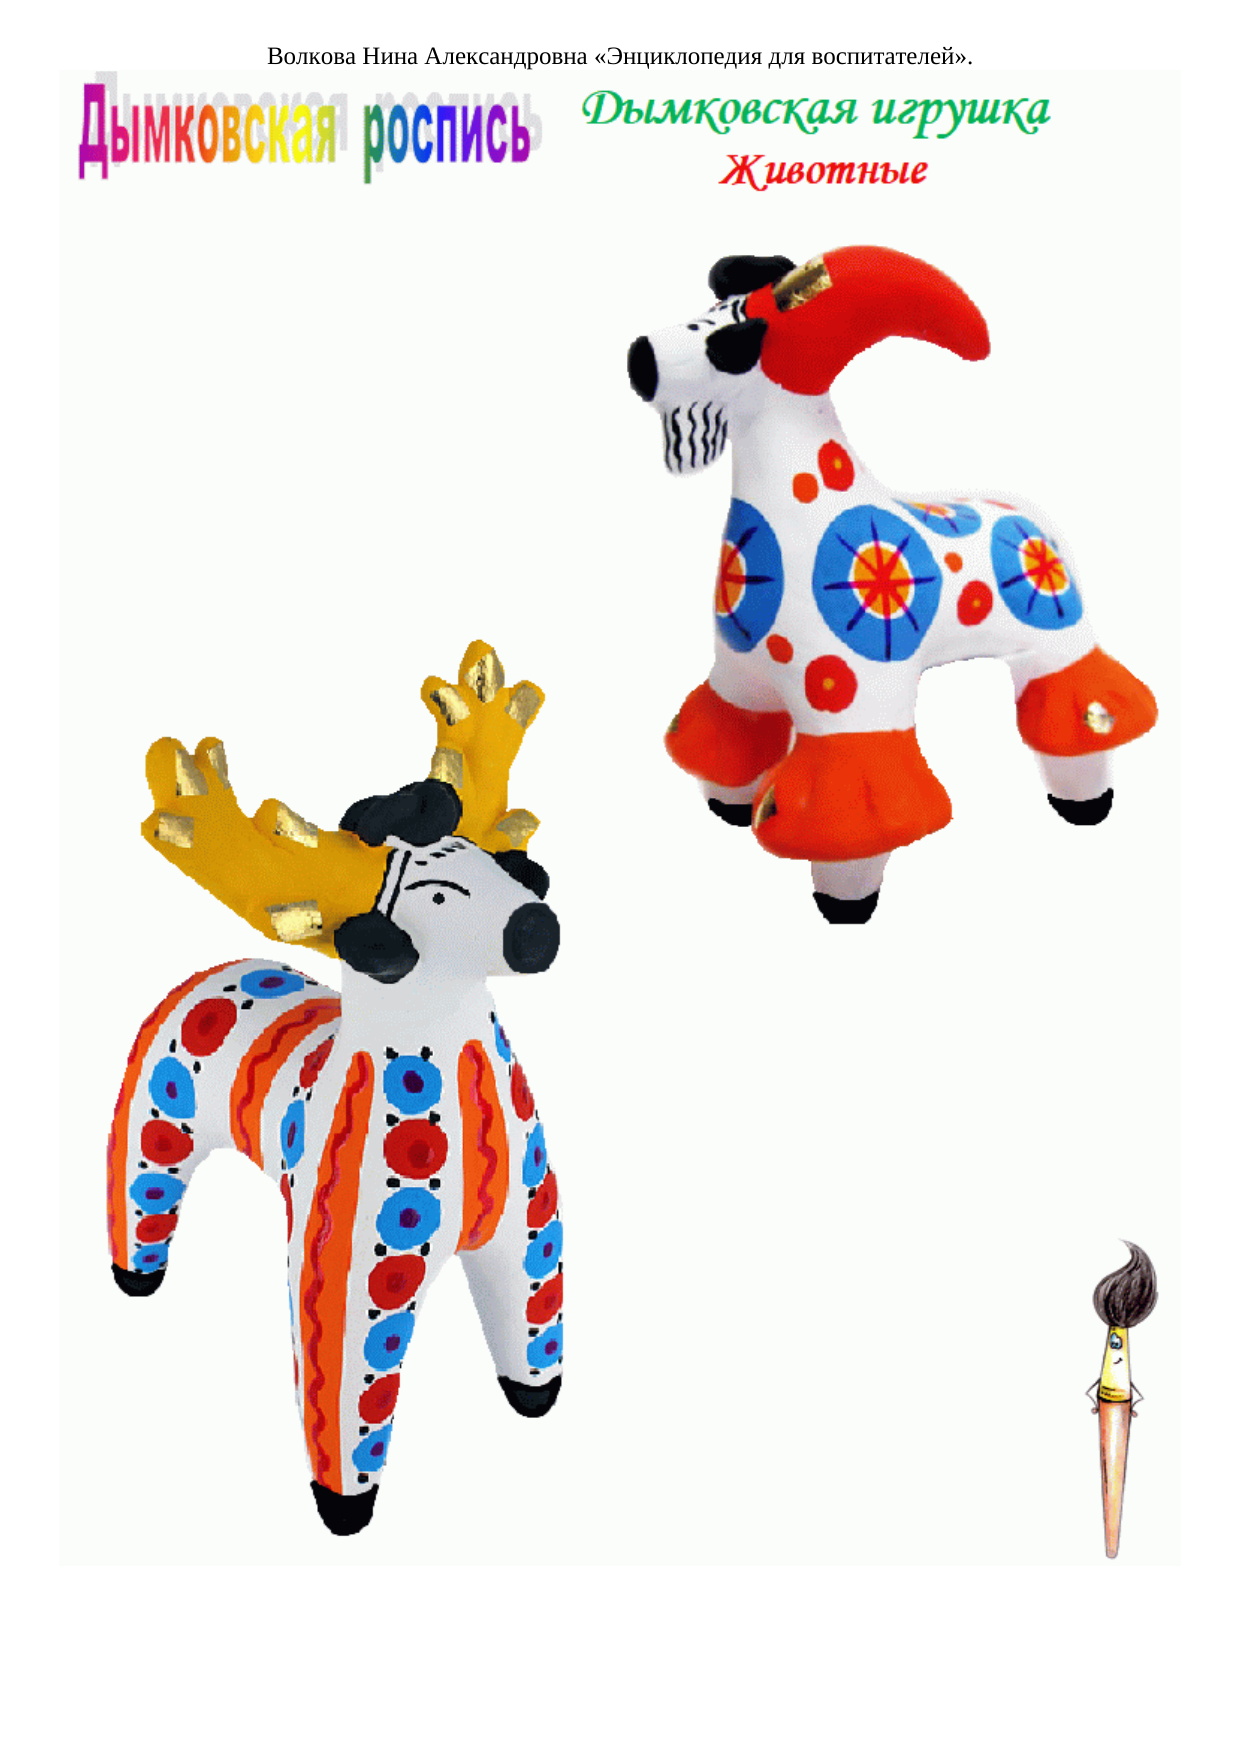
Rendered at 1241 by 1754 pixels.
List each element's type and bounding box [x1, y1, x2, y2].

picture [59, 70, 1181, 1566]
